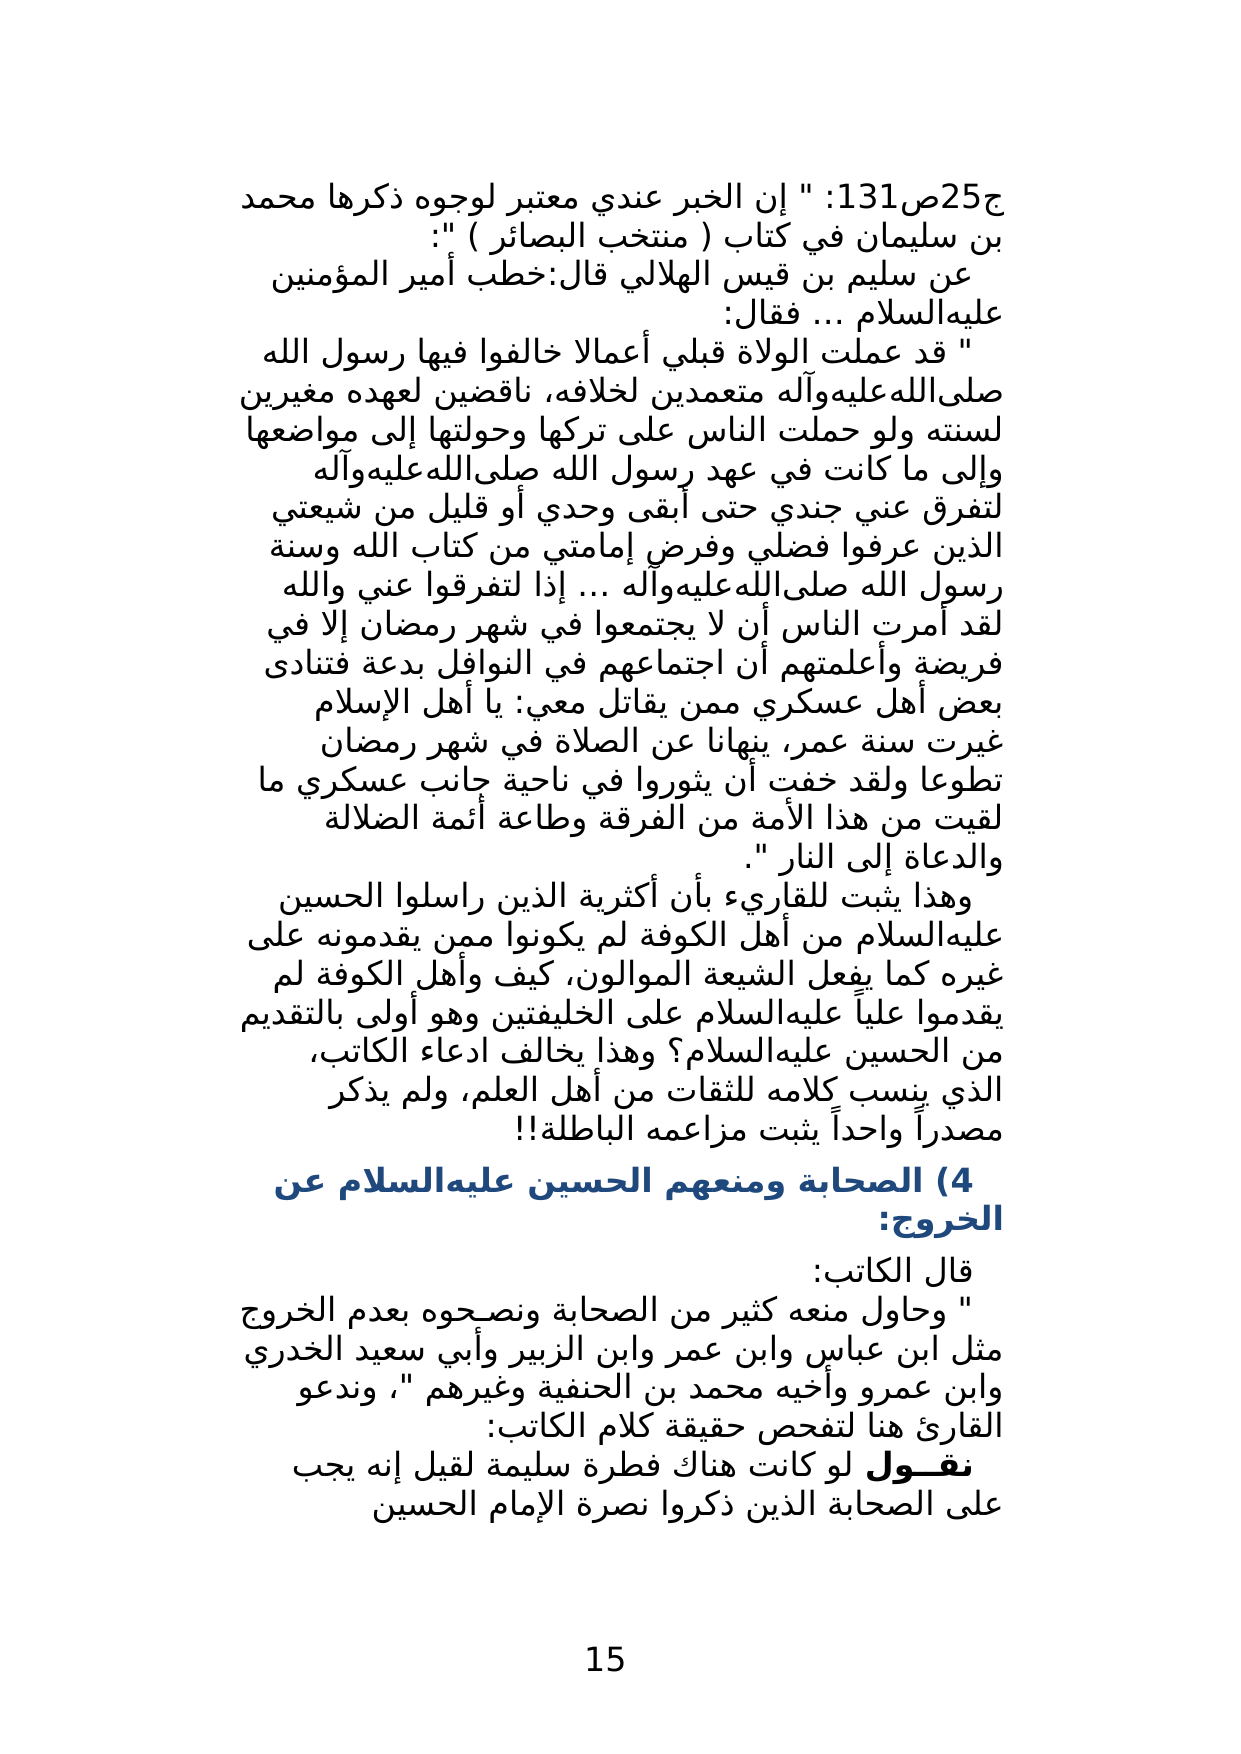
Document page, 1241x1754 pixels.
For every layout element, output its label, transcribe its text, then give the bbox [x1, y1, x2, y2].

subtitle 4) الصحابة ومنعهم الحسين عليه‌السلام عن الخروج: [236, 1161, 1004, 1239]
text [236, 1446, 1004, 1523]
text وهذا يثبت للقاريء بأن أكثرية الذين راسلوا الحسين عليه‌السلام من أهل الكوفة لم يكونوا ممن يقدمونه على غيره كما يفعل الشيعة الموالون، كيف وأهل الكوفة لم يقدموا علياً عليه‌السلام على الخليفتين وهو أولى بالتقديم من الحسين عليه‌السلام؟ وهذا يخالف ادعاء الكاتب، الذي ينسب كلامه للثقات من أهل العلم، ولم يذكر مصدراً واحداً يثبت مزاعمه الباطلة!! [236, 877, 1004, 1148]
text " قد عملت الولاة قبلي أعمالا خالفوا فيها رسول الله صلى‌الله‌عليه‌وآله متعمدين لخلافه، ناقضين لعهده مغيرين لسنته ولو حملت الناس على تركها وحولتها إلى مواضعها وإلى ما كانت في عهد رسول الله صلى‌الله‌عليه‌وآله لتفرق عني جندي حتى أبقى وحدي أو قليل من شيعتي الذين عرفوا فضلي وفرض إمامتي من كتاب الله وسنة رسول الله صلى‌الله‌عليه‌وآله … إذا لتفرقوا عني والله لقد أمرت الناس أن لا يجتمعوا في شهر رمضان إلا في فريضة وأعلمتهم أن اجتماعهم في النوافل بدعة فتنادى بعض أهل عسكري ممن يقاتل معي: يا أهل الإسلام غيرت سنة عمر، ينهانا عن الصلاة في شهر رمضان تطوعا ولقد خفت أن يثوروا في ناحية جانب عسكري ما لقيت من هذا الأمة من الفرقة وطاعة أئمة الضلالة والدعاة إلى النار ". [236, 333, 1004, 877]
text ج25ص131: " إن الخبر عندي معتبر لوجوه ذكرها محمد بن سليمان في كتاب ( منتخب البصائر ) ": [236, 177, 1004, 255]
text قال الكاتب: [236, 1251, 1004, 1290]
text عن سليم بن قيس الهلالي قال:خطب أمير المؤمنين عليه‌السلام … فقال: [236, 255, 1004, 333]
text " وحاول منعه كثير من الصحابة ونصـحوه بعدم الخروج مثل ابن عباس وابن عمر وابن الزبير وأبي سعيد الخدري وابن عمرو وأخيه محمد بن الحنفية وغيرهم "، وندعو القارئ هنا لتفحص حقيقة كلام الكاتب: [236, 1290, 1004, 1446]
